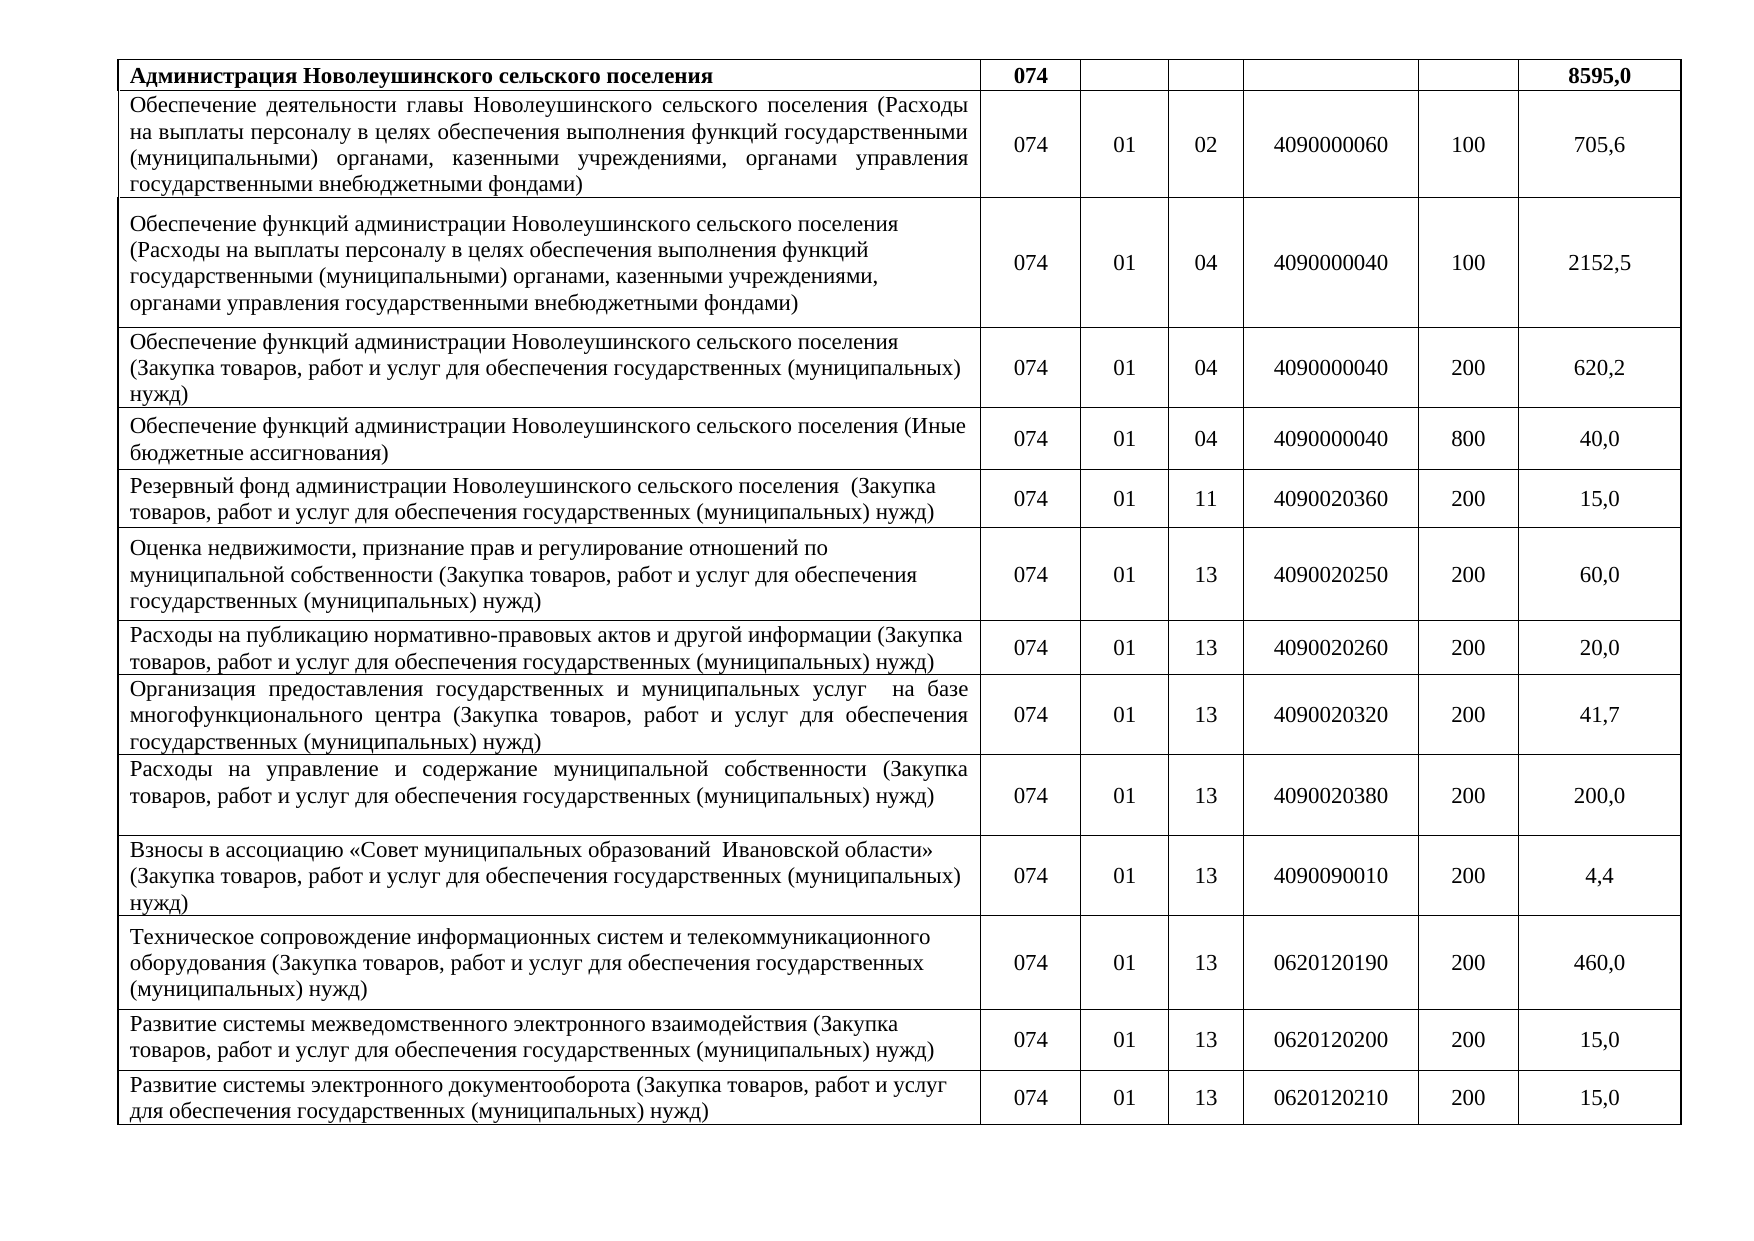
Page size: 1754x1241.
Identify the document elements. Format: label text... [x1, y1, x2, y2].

table_cell 2152,5 [1519, 198, 1680, 327]
table_cell [1419, 60, 1518, 90]
table_cell 41,7 [1519, 675, 1680, 754]
table_cell 074 [981, 91, 1080, 197]
table_cell 074 [981, 470, 1080, 527]
table_cell 074 [981, 60, 1080, 90]
table_cell 4,4 [1519, 836, 1680, 915]
table_cell 4090000060 [1244, 91, 1418, 197]
table_cell Администрация Новолеушинского сельского поселения [119, 60, 980, 90]
table_cell 04 [1169, 328, 1243, 407]
table_cell [1081, 60, 1168, 90]
table_cell 705,6 [1519, 91, 1680, 197]
table_cell Взносы в ассоциацию «Совет муниципальных образований Ивановской области» (Закупка товаров, работ и услуг для обеспечения государственных (муниципальных) нужд) [119, 836, 980, 915]
table_cell Оценка недвижимости, признание прав и регулирование отношений по муниципальной собственности (Закупка товаров, работ и услуг для обеспечения государственных (муниципальных) нужд) [119, 528, 980, 620]
table_cell 01 [1081, 675, 1168, 754]
table_cell 13 [1169, 916, 1243, 1009]
table_cell 01 [1081, 836, 1168, 915]
table_cell 01 [1081, 408, 1168, 469]
table_cell 15,0 [1519, 1010, 1680, 1069]
table_cell 460,0 [1519, 916, 1680, 1009]
table_cell 074 [981, 198, 1080, 327]
table_cell 200 [1419, 836, 1518, 915]
table_cell Развитие системы электронного документооборота (Закупка товаров, работ и услуг для обеспечения государственных (муниципальных) нужд) [119, 1071, 980, 1124]
table_cell 4090000040 [1244, 328, 1418, 407]
table_cell [1169, 60, 1243, 90]
table_cell 20,0 [1519, 621, 1680, 674]
table_cell 01 [1081, 916, 1168, 1009]
table_cell 200 [1419, 328, 1518, 407]
table_cell 02 [1169, 91, 1243, 197]
table_cell 13 [1169, 1071, 1243, 1124]
table_cell 4090000040 [1244, 408, 1418, 469]
table_cell 13 [1169, 528, 1243, 620]
table_cell 074 [981, 528, 1080, 620]
table_cell 200 [1419, 528, 1518, 620]
table_cell 200 [1419, 621, 1518, 674]
table_cell Обеспечение функций администрации Новолеушинского сельского поселения (Закупка товаров, работ и услуг для обеспечения государственных (муниципальных) нужд) [119, 328, 980, 407]
table_cell 01 [1081, 1010, 1168, 1069]
table_cell 074 [981, 328, 1080, 407]
table_cell 4090020250 [1244, 528, 1418, 620]
table_cell 074 [981, 836, 1080, 915]
table_cell 4090000040 [1244, 198, 1418, 327]
table_cell 60,0 [1519, 528, 1680, 620]
table_cell [1244, 60, 1418, 90]
table_cell 0620120190 [1244, 916, 1418, 1009]
table_cell 8595,0 [1519, 60, 1680, 90]
table_cell 074 [981, 916, 1080, 1009]
table_cell 01 [1081, 1071, 1168, 1124]
table_cell 04 [1169, 408, 1243, 469]
table_cell 074 [981, 675, 1080, 754]
table_cell 40,0 [1519, 408, 1680, 469]
table_cell Техническое сопровождение информационных систем и телекоммуникационного оборудования (Закупка товаров, работ и услуг для обеспечения государственных (муниципальных) нужд) [119, 916, 980, 1009]
table_cell 074 [981, 1071, 1080, 1124]
table_cell 200 [1419, 470, 1518, 527]
table_cell 074 [981, 1010, 1080, 1069]
table_cell 13 [1169, 755, 1243, 835]
table_cell Обеспечение деятельности главы Новолеушинского сельского поселения (Расходы на выплаты персоналу в целях обеспечения выполнения функций государственными (муниципальными) органами, казенными учреждениями, органами управления государственными внебюджетными фондами) [119, 91, 980, 197]
table_cell 800 [1419, 408, 1518, 469]
table_cell 074 [981, 755, 1080, 835]
table_cell 074 [981, 408, 1080, 469]
table_cell 4090020320 [1244, 675, 1418, 754]
table_cell Развитие системы межведомственного электронного взаимодействия (Закупка товаров, работ и услуг для обеспечения государственных (муниципальных) нужд) [119, 1010, 980, 1069]
table_cell 200 [1419, 675, 1518, 754]
table_cell 100 [1419, 91, 1518, 197]
table_cell 01 [1081, 198, 1168, 327]
table_cell Резервный фонд администрации Новолеушинского сельского поселения (Закупка товаров, работ и услуг для обеспечения государственных (муниципальных) нужд) [119, 470, 980, 527]
table_cell 15,0 [1519, 1071, 1680, 1124]
table_cell 01 [1081, 328, 1168, 407]
table_cell 4090020260 [1244, 621, 1418, 674]
table_cell 0620120210 [1244, 1071, 1418, 1124]
table_cell 15,0 [1519, 470, 1680, 527]
table_cell 01 [1081, 470, 1168, 527]
table_cell Обеспечение функций администрации Новолеушинского сельского поселения (Иные бюджетные ассигнования) [119, 408, 980, 469]
table_cell 620,2 [1519, 328, 1680, 407]
table_cell 4090020380 [1244, 755, 1418, 835]
table_cell 04 [1169, 198, 1243, 327]
table_cell 11 [1169, 470, 1243, 527]
table_cell 4090090010 [1244, 836, 1418, 915]
table_cell 200,0 [1519, 755, 1680, 835]
table_cell 13 [1169, 675, 1243, 754]
table_cell 01 [1081, 528, 1168, 620]
table_cell 13 [1169, 836, 1243, 915]
table_cell 01 [1081, 755, 1168, 835]
table_cell 4090020360 [1244, 470, 1418, 527]
table_cell 100 [1419, 198, 1518, 327]
table_cell 13 [1169, 1010, 1243, 1069]
table_cell 200 [1419, 1010, 1518, 1069]
table_cell Обеспечение функций администрации Новолеушинского сельского поселения (Расходы на выплаты персоналу в целях обеспечения выполнения функций государственными (муниципальными) органами, казенными учреждениями, органами управления государственными внебюджетными фондами) [119, 198, 980, 327]
table_cell 074 [981, 621, 1080, 674]
table_cell 01 [1081, 621, 1168, 674]
table_cell 01 [1081, 91, 1168, 197]
table_cell Расходы на публикацию нормативно-правовых актов и другой информации (Закупка товаров, работ и услуг для обеспечения государственных (муниципальных) нужд) [119, 621, 980, 674]
table_cell 0620120200 [1244, 1010, 1418, 1069]
table_cell Расходы на управление и содержание муниципальной собственности (Закупка товаров, работ и услуг для обеспечения государственных (муниципальных) нужд) [119, 755, 980, 835]
table_cell 200 [1419, 1071, 1518, 1124]
table_cell Организация предоставления государственных и муниципальных услуг на базе многофункционального центра (Закупка товаров, работ и услуг для обеспечения государственных (муниципальных) нужд) [119, 675, 980, 754]
table_cell 200 [1419, 755, 1518, 835]
table_cell 13 [1169, 621, 1243, 674]
table_cell 200 [1419, 916, 1518, 1009]
